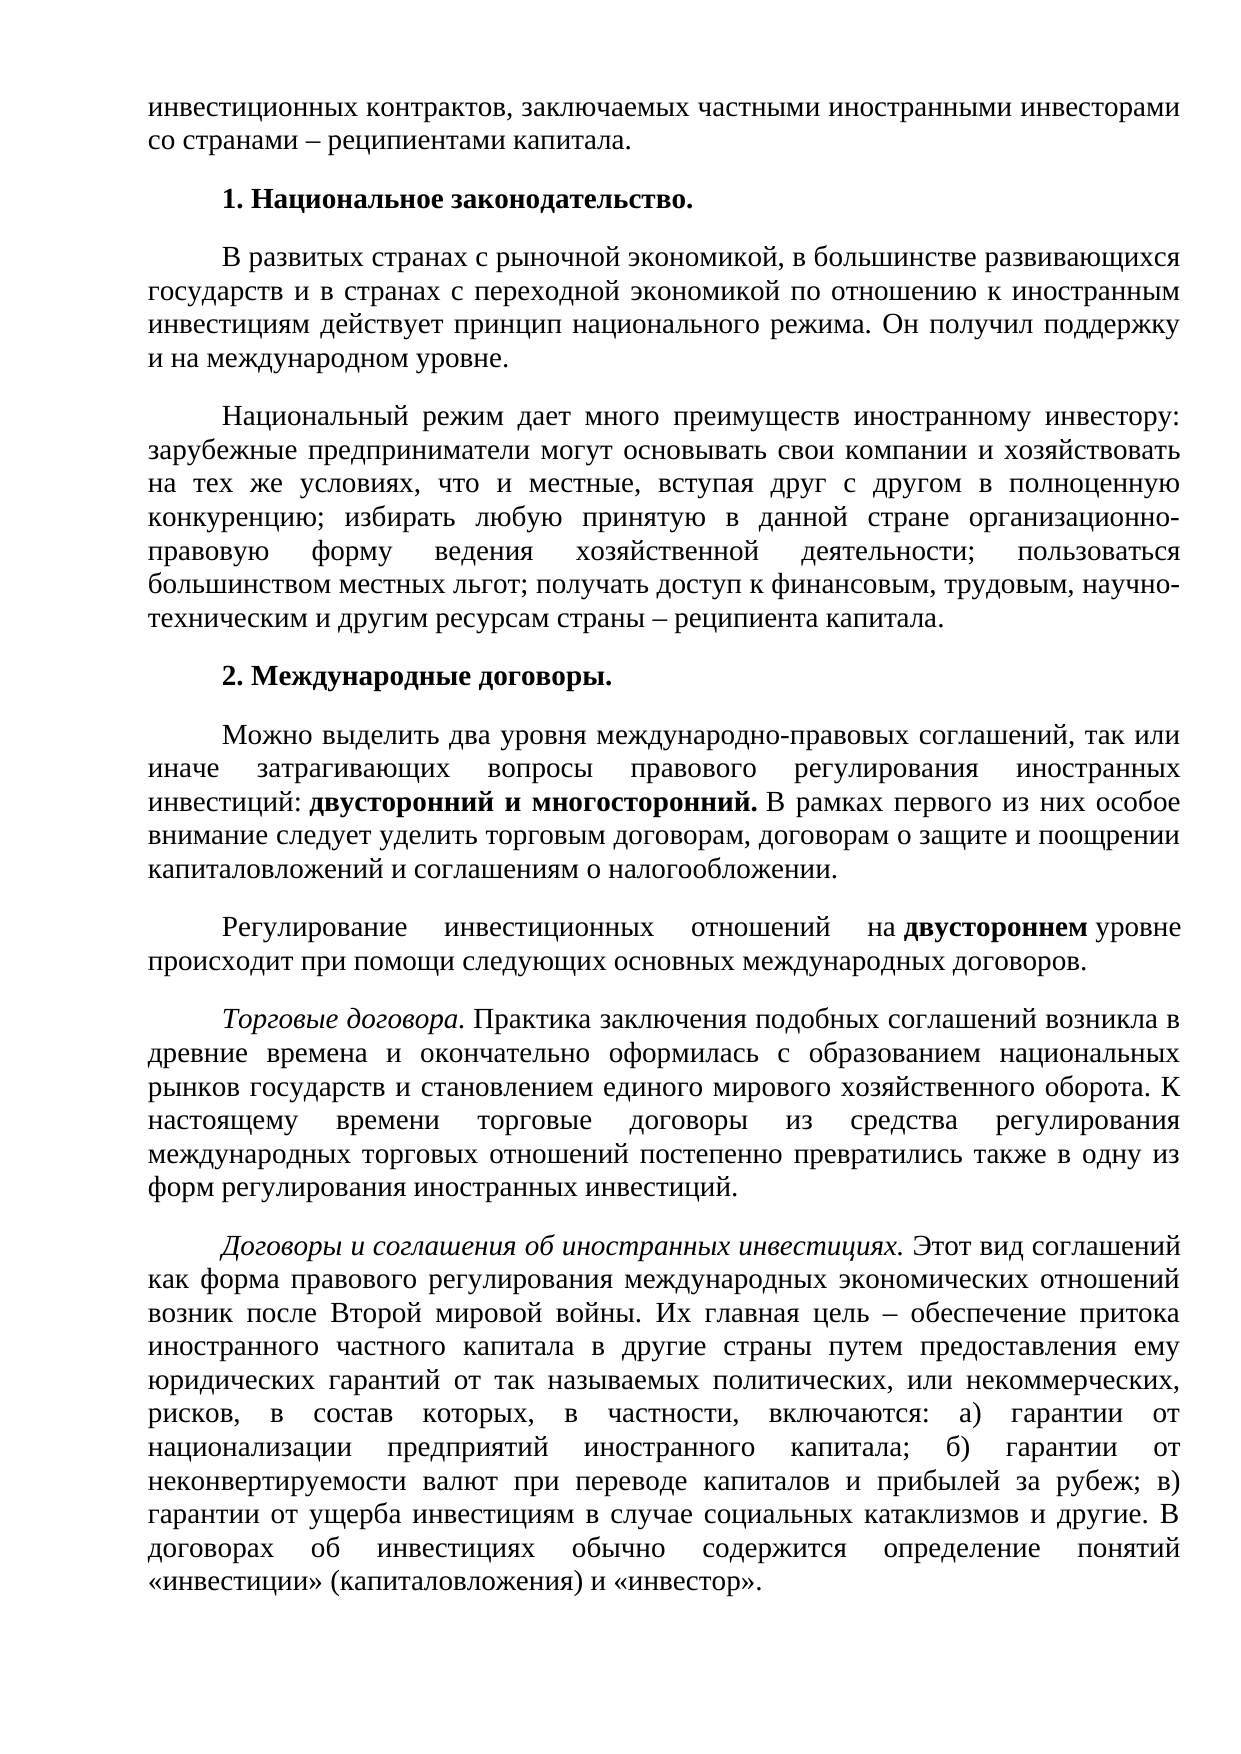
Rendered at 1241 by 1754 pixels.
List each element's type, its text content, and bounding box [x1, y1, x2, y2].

text Национальный режим дает много преимуществ иностранному инвестору: зарубежные предприниматели могут основывать свои компании и хозяйствовать на тех же условиях, что и местные, вступая друг с другом в полноценную конкуренцию; избирать любую принятую в данной стране организационно-правовую форму ведения хозяйственной деятельности; пользоваться большинством местных льгот; получать доступ к финансовым, трудовым, научно-техническим и другим ресурсам страны – реципиента капитала. [148, 398, 1181, 633]
text Торговые договора. Практика заключения подобных соглашений возникла в древние времена и окончательно оформилась с образованием национальных рынков государств и становлением единого мирового хозяйственного оборота. К настоящему времени торговые договоры из средства регулирования международных торговых отношений постепенно превратились также в одну из форм регулирования иностранных инвестиций. [148, 1002, 1181, 1203]
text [148, 89, 1181, 156]
text 2. Международные договоры. [148, 658, 1181, 692]
text Регулирование инвестиционных отношений на двустороннем уровне происходит при помощи следующих основных международных договоров. [148, 909, 1181, 977]
text В развитых странах с рыночной экономикой, в большинстве развивающихся государств и в странах с переходной экономикой по отношению к иностранным инвестициям действует принцип национального режима. Он получил поддержку и на международном уровне. [148, 239, 1181, 373]
text Договоры и соглашения об иностранных инвестициях. Этот вид соглашений как форма правового регулирования международных экономических отношений возник после Второй мировой войны. Их главная цель – обеспечение притока иностранного частного капитала в другие страны путем предоставления ему юридических гарантий от так называемых политических, или некоммерческих, рисков, в состав которых, в частности, включаются: а) гарантии от национализации предприятий иностранного капитала; б) гарантии от неконвертируемости валют при переводе капиталов и прибылей за рубеж; в) гарантии от ущерба инвестициям в случае социальных катаклизмов и другие. В договорах об инвестициях обычно содержится определение понятий «инвестиции» (капиталовложения) и «инвестор». [148, 1228, 1181, 1597]
text 1. Национальное законодательство. [148, 181, 1181, 214]
text Можно выделить два уровня международно-правовых соглашений, так или иначе затрагивающих вопросы правового регулирования иностранных инвестиций: двусторонний и многосторонний. В рамках первого из них особое внимание следует уделить торговым договорам, договорам о защите и поощрении капиталовложений и соглашениям о налогообложении. [148, 717, 1181, 884]
